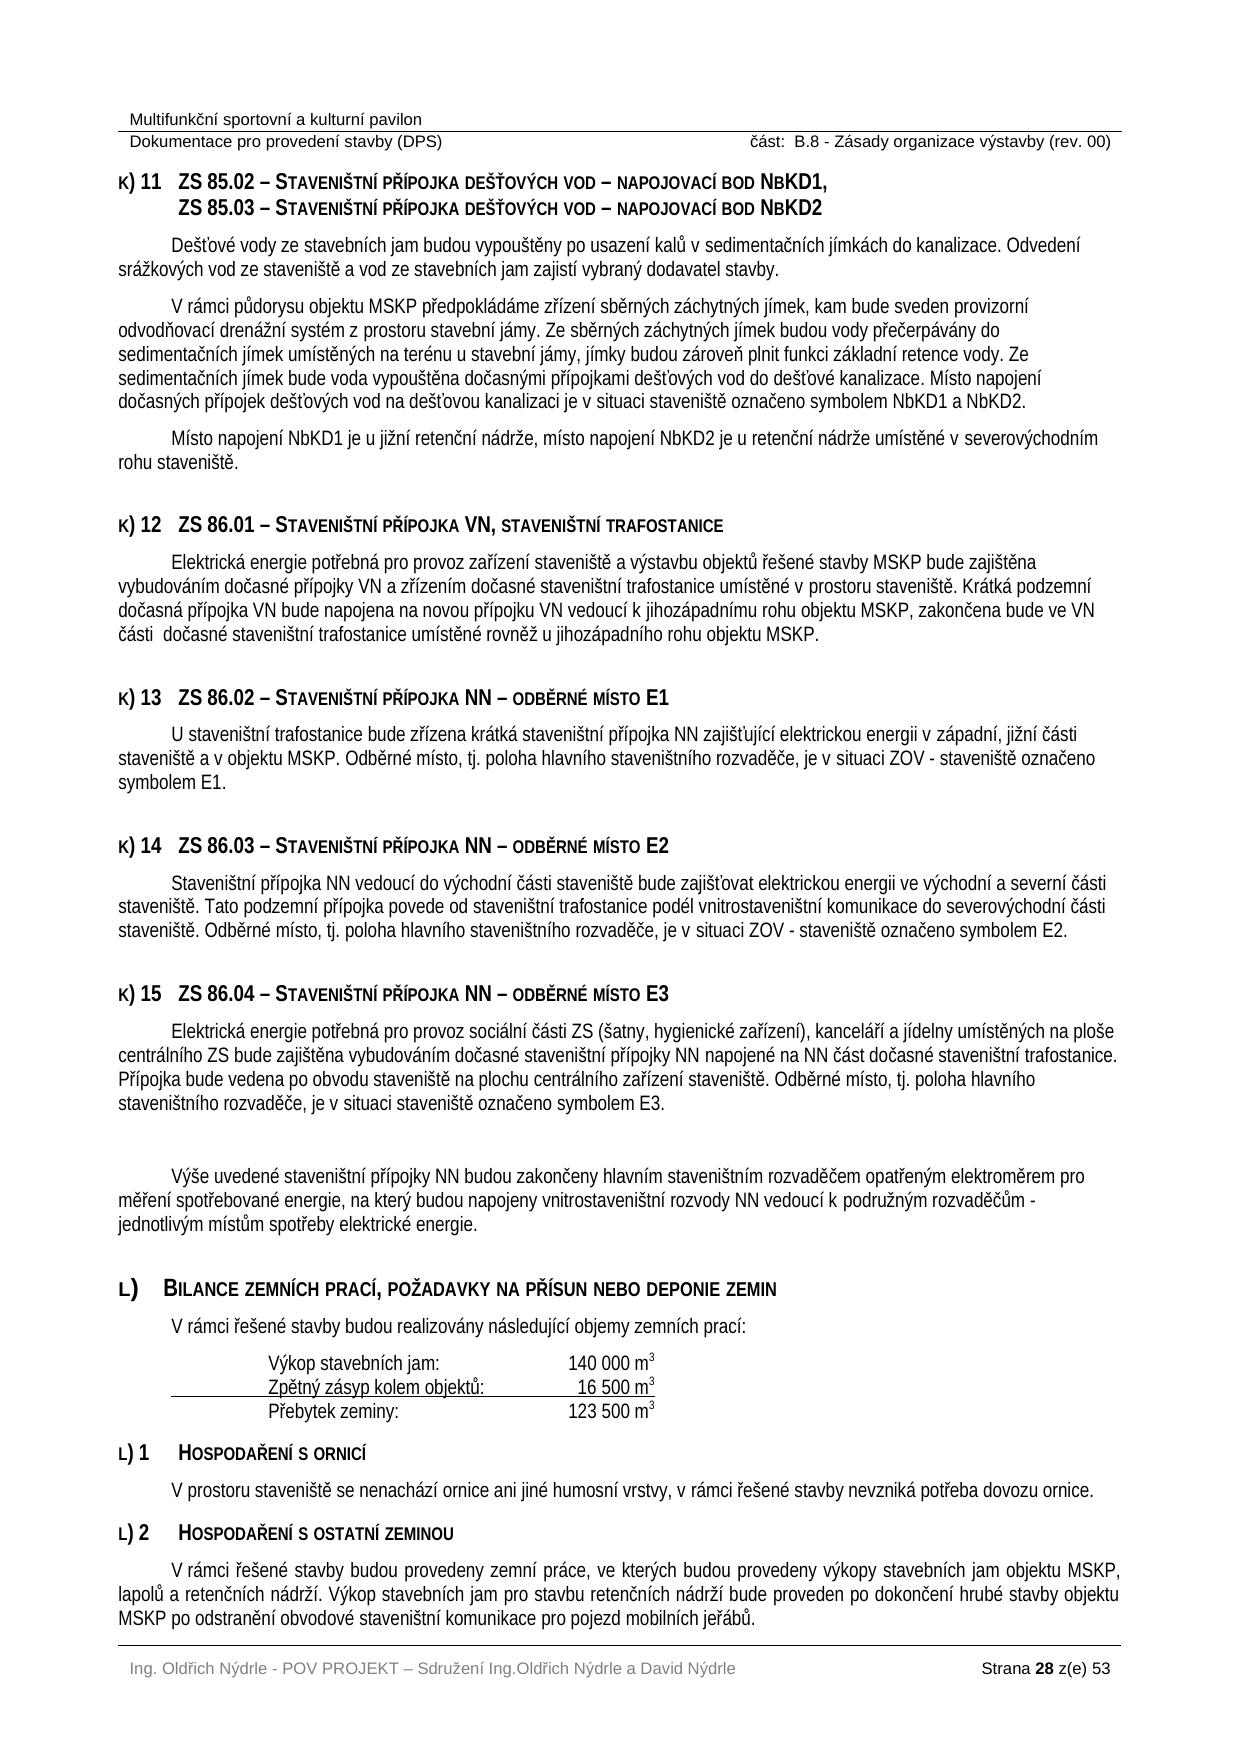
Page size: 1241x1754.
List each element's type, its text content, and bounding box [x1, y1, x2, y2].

text Hospodaření s ornicí [118, 1439, 1122, 1466]
text Zpětný zásyp kolem objektů: 16 500 m3 [118, 1374, 1122, 1398]
text Bilance zemních prací, požadavky na přísun nebo deponie zemin [118, 1273, 1122, 1302]
text Přebytek zeminy: 123 500 m3 [118, 1398, 1122, 1422]
text V rámci půdorysu objektu MSKP předpokládáme zřízení sběrných záchytných jímek, kam bude sveden provizorní odvodňovací drenážní systém z prostoru stavební jámy. Ze sběrných záchytných jímek budou vody přečerpávány do sedimentačních jímek umístěných na terénu u stavební jámy, jímky budou zároveň plnit funkci základní retence vody. Ze sedimentačních jímek bude voda vypouštěna dočasnými přípojkami dešťových vod do dešťové kanalizace. Místo napojení dočasných přípojek dešťových vod na dešťovou kanalizaci je v situaci staveniště označeno symbolem NbKD1 a NbKD2. [118, 293, 1122, 413]
text Elektrická energie potřebná pro provoz sociální části ZS (šatny, hygienické zařízení), kanceláří a jídelny umístěných na ploše centrálního ZS bude zajištěna vybudováním dočasné staveništní přípojky NN napojené na NN část dočasné staveništní trafostanice. Přípojka bude vedena po obvodu staveniště na plochu centrálního zařízení staveniště. Odběrné místo, tj. poloha hlavního staveništního rozvaděče, je v situaci staveniště označeno symbolem E3. [118, 1019, 1122, 1114]
text Výkop stavebních jam: 140 000 m3 [118, 1351, 1122, 1374]
text Elektrická energie potřebná pro provoz zařízení staveniště a výstavbu objektů řešené stavby MSKP bude zajištěna vybudováním dočasné přípojky VN a zřízením dočasné staveništní trafostanice umístěné v prostoru staveniště. Krátká podzemní dočasná přípojka VN bude napojena na novou přípojku VN vedoucí k jihozápadnímu rohu objektu MSKP, zakončena bude ve VN části dočasné staveništní trafostanice umístěné rovněž u jihozápadního rohu objektu MSKP. [118, 550, 1122, 646]
list ZS 86.01 – Staveništní přípojka VN, staveništní trafostanice [118, 511, 1122, 538]
text U staveništní trafostanice bude zřízena krátká staveništní přípojka NN zajišťující elektrickou energii v západní, jižní části staveniště a v objektu MSKP. Odběrné místo, tj. poloha hlavního staveništního rozvaděče, je v situaci ZOV - staveniště označeno symbolem E1. [118, 722, 1122, 794]
list ZS 85.02 – Staveništní přípojka dešťových vod – napojovací bod NbKD1, ZS 85.03 – Staveništní přípojka dešťových vod – napojovací bod NbKD2 [118, 168, 1122, 221]
text Dešťové vody ze stavebních jam budou vypouštěny po usazení kalů v sedimentačních jímkách do kanalizace. Odvedení srážkových vod ze staveniště a vod ze stavebních jam zajistí vybraný dodavatel stavby. [118, 233, 1122, 281]
text Místo napojení NbKD1 je u jižní retenční nádrže, místo napojení NbKD2 je u retenční nádrže umístěné v severovýchodním rohu staveniště. [118, 426, 1122, 474]
list ZS 86.03 – Staveništní přípojka NN – odběrné místo E2 [118, 832, 1122, 858]
text Staveništní přípojka NN vedoucí do východní části staveniště bude zajišťovat elektrickou energii ve východní a severní části staveniště. Tato podzemní přípojka povede od staveništní trafostanice podél vnitrostaveništní komunikace do severovýchodní části staveniště. Odběrné místo, tj. poloha hlavního staveništního rozvaděče, je v situaci ZOV - staveniště označeno symbolem E2. [118, 871, 1122, 942]
text V rámci řešené stavby budou provedeny zemní práce, ve kterých budou provedeny výkopy stavebních jam objektu MSKP, lapolů a retenčních nádrží. Výkop stavebních jam pro stavbu retenčních nádrží bude proveden po dokončení hrubé stavby objektu MSKP po odstranění obvodové staveništní komunikace pro pojezd mobilních jeřábů. [118, 1557, 1122, 1629]
list ZS 86.02 – Staveništní přípojka NN – odběrné místo E1 [118, 683, 1122, 710]
text Hospodaření s ostatní zeminou [118, 1519, 1122, 1545]
list ZS 86.04 – Staveništní přípojka NN – odběrné místo E3 [118, 980, 1122, 1006]
text Výše uvedené staveništní přípojky NN budou zakončeny hlavním staveništním rozvaděčem opatřeným elektroměrem pro měření spotřebované energie, na který budou napojeny vnitrostaveništní rozvody NN vedoucí k podružným rozvaděčům - jednotlivým místům spotřeby elektrické energie. [118, 1163, 1122, 1235]
text V prostoru staveniště se nenachází ornice ani jiné humosní vrstvy, v rámci řešené stavby nevzniká potřeba dovozu ornice. [118, 1478, 1122, 1502]
text V rámci řešené stavby budou realizovány následující objemy zemních prací: [118, 1314, 1122, 1338]
